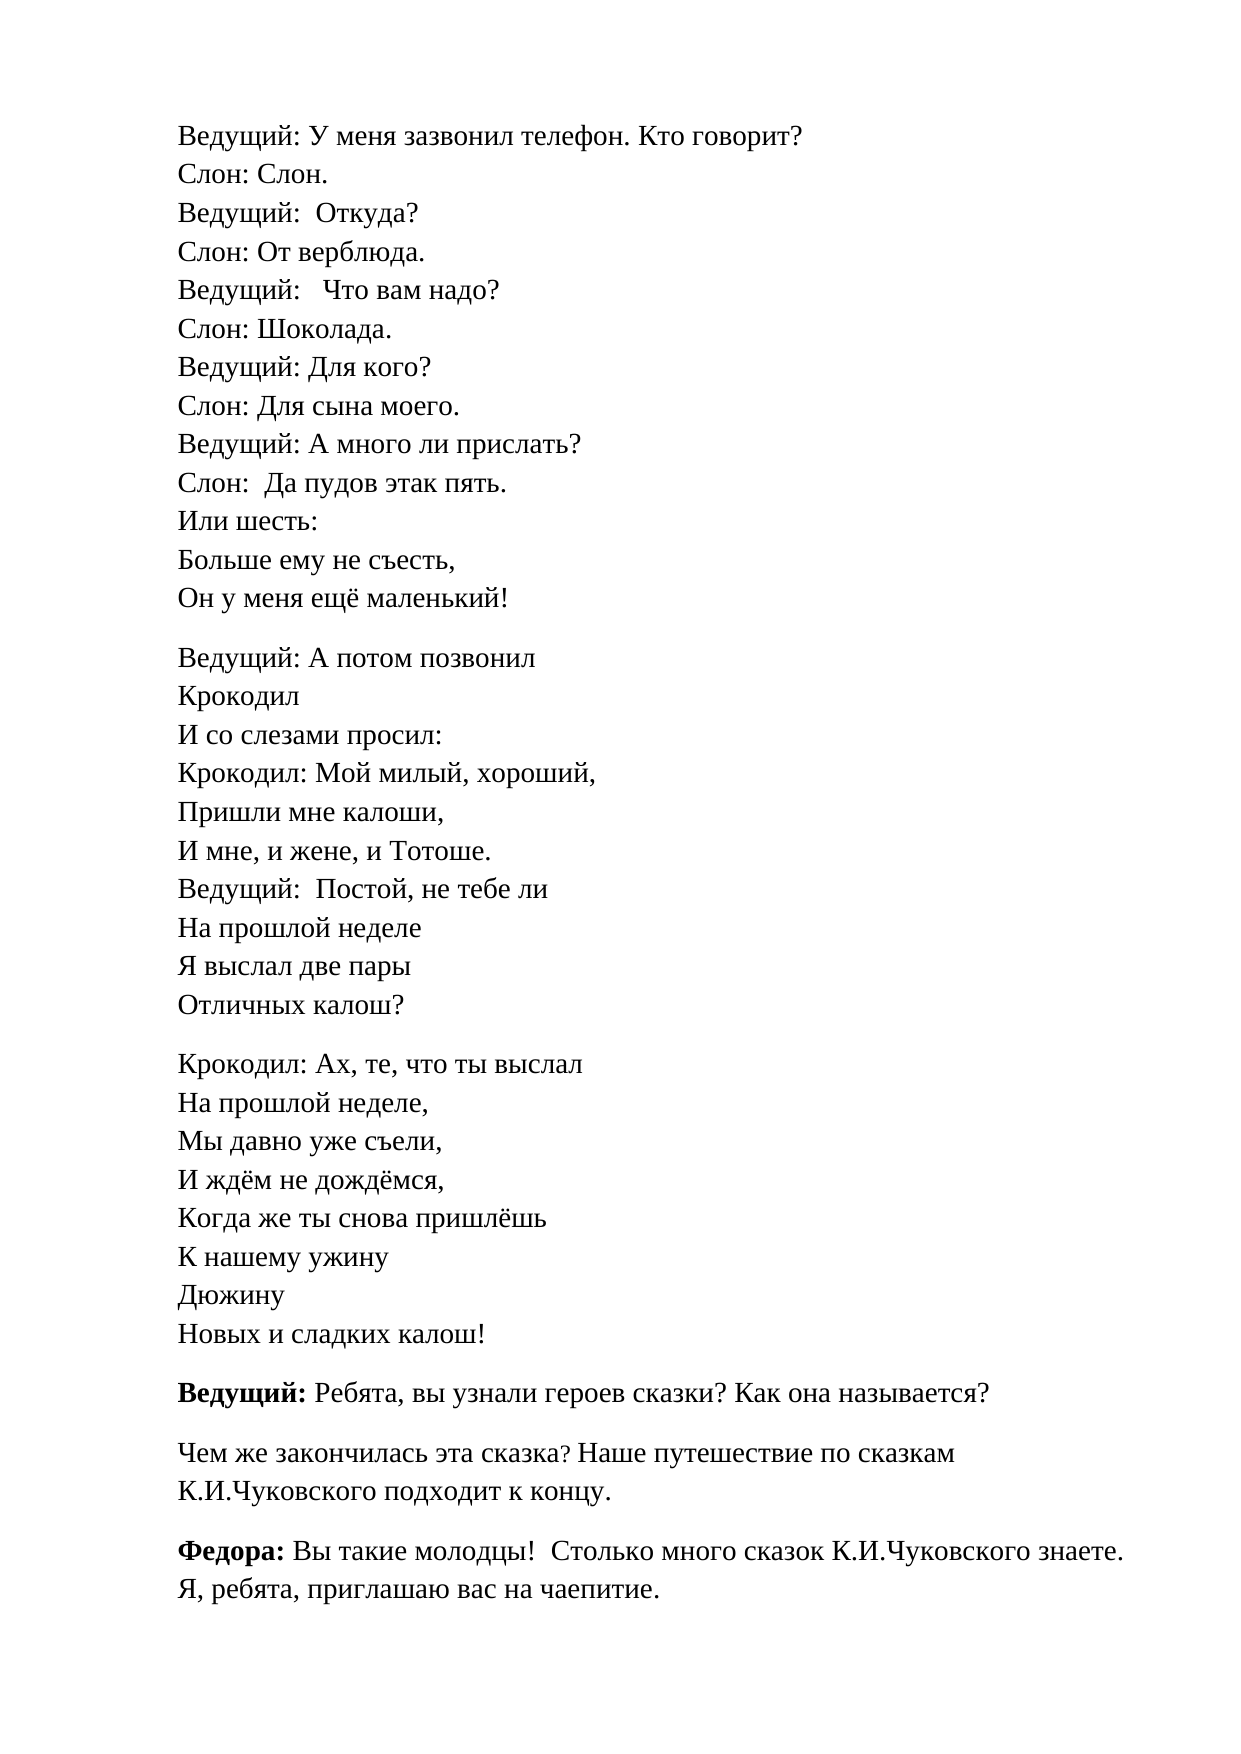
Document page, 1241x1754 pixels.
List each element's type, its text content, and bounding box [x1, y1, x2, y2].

text Ведущий: Ребята, вы узнали героев сказки? Как она называется? [177, 1375, 1152, 1409]
text Ведущий: У меня зазвонил телефон. Кто говорит? Слон: Слон. Ведущий: Откуда? Слон: От верблюда. Ведущий: Что вам надо? Слон: Шоколада. Ведущий: Для кого? Слон: Для сына моего. Ведущий: А много ли прислать? Слон: Да пудов этак пять. Или шесть: Больше ему не съесть, Он у меня ещё маленький! [177, 118, 1152, 614]
text Крокодил: Ах, те, что ты выслал На прошлой неделе, Мы давно уже съели, И ждём не дождёмся, Когда же ты снова пришлёшь К нашему ужину Дюжину Новых и сладких калош! [177, 1046, 1152, 1349]
text Федора: Вы такие молодцы! Столько много сказок К.И.Чуковского знаете. Я, ребята, приглашаю вас на чаепитие. [177, 1533, 1152, 1605]
text Ведущий: А потом позвонил Крокодил И со слезами просил: Крокодил: Мой милый, хороший, Пришли мне калоши, И мне, и жене, и Тотоше. Ведущий: Постой, не тебе ли На прошлой неделе Я выслал две пары Отличных калош? [177, 640, 1152, 1020]
text Чем же закончилась эта сказка? Наше путешествие по сказкам К.И.Чуковского подходит к концу. [177, 1435, 1152, 1507]
